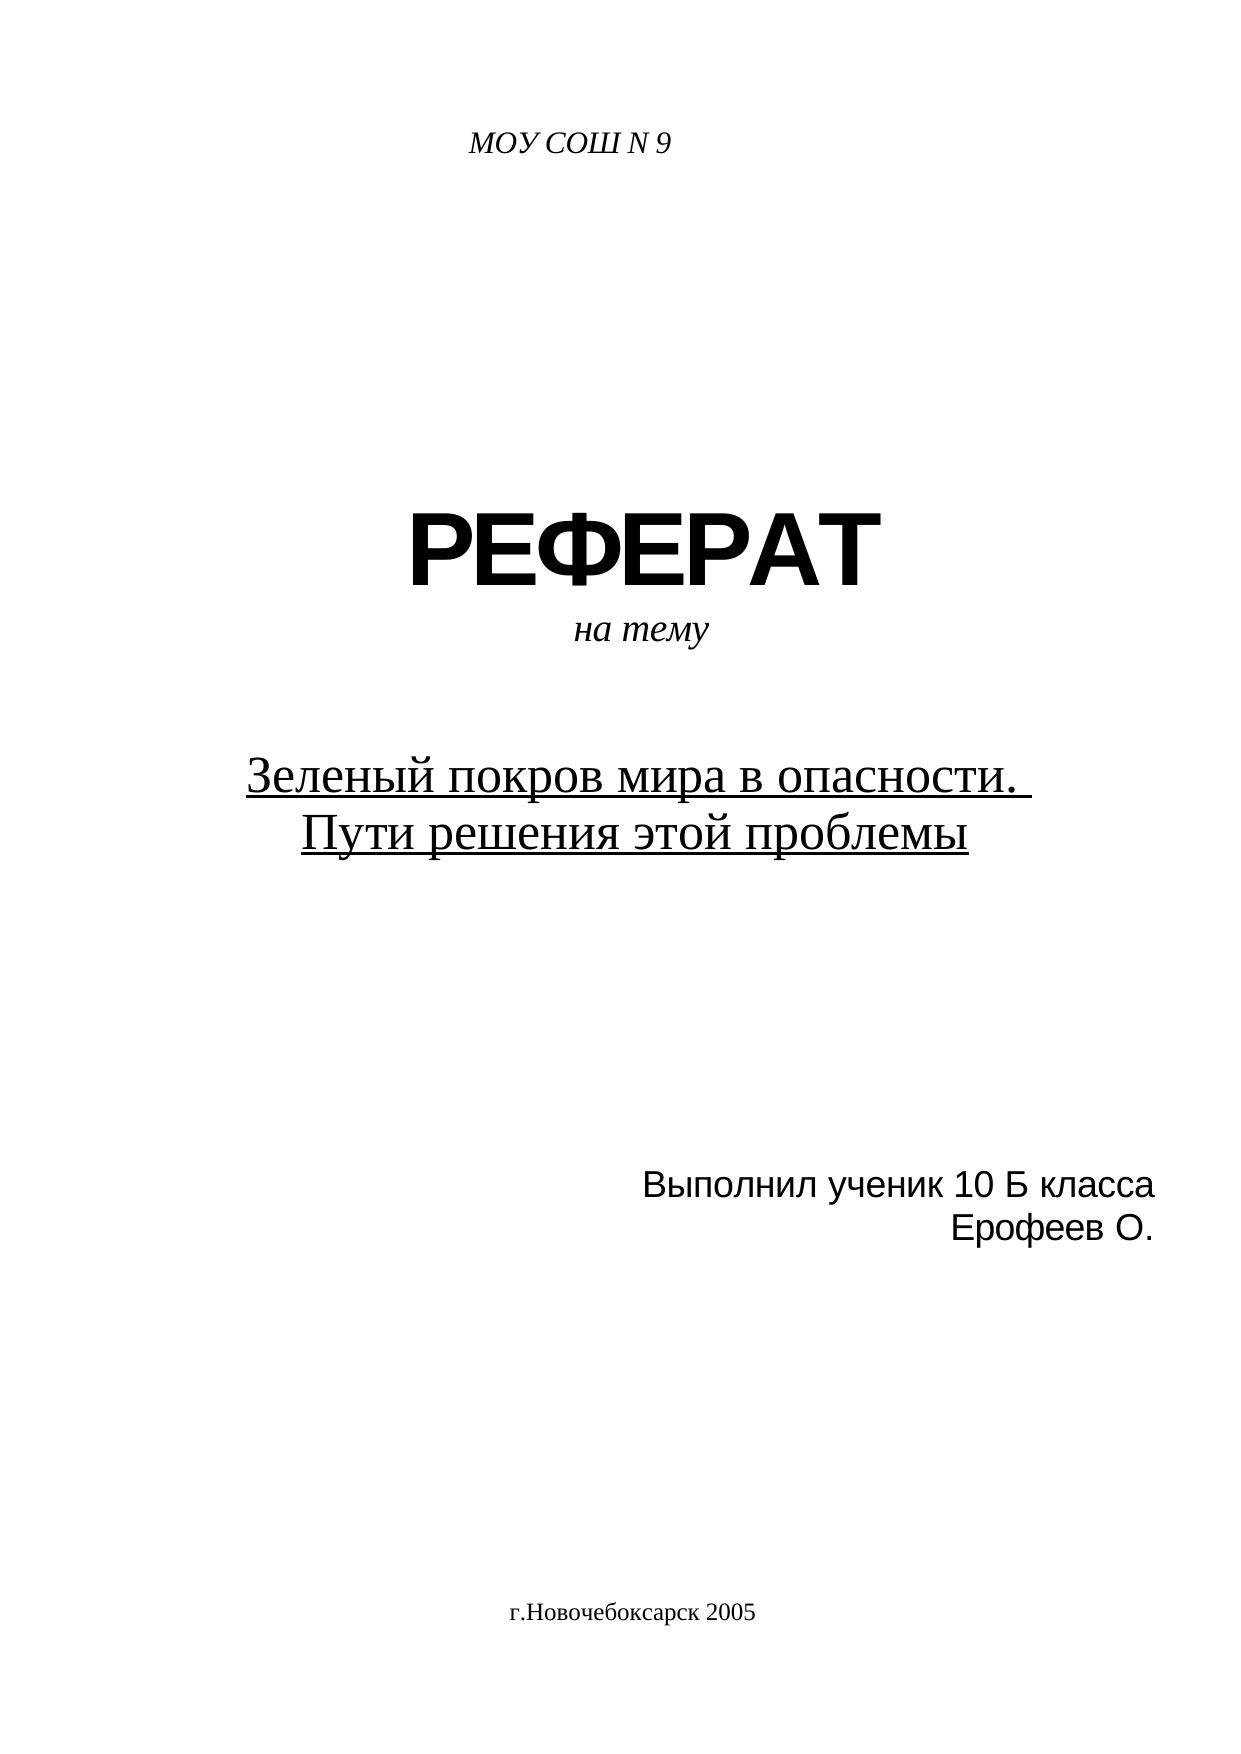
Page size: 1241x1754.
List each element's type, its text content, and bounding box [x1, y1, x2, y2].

text РЕФЕРАТ [406, 509, 1155, 583]
text г.Новочебоксарск 2005 [509, 1597, 1155, 1626]
text Ерофеев О. [246, 1206, 1155, 1249]
text Зеленый покров мира в опасности. Пути решения этой проблемы [246, 747, 1059, 861]
text на тему [573, 604, 1155, 650]
text МОУ СОШ N 9 [469, 125, 1155, 161]
text Выполнил ученик 10 Б класса [246, 1162, 1155, 1206]
